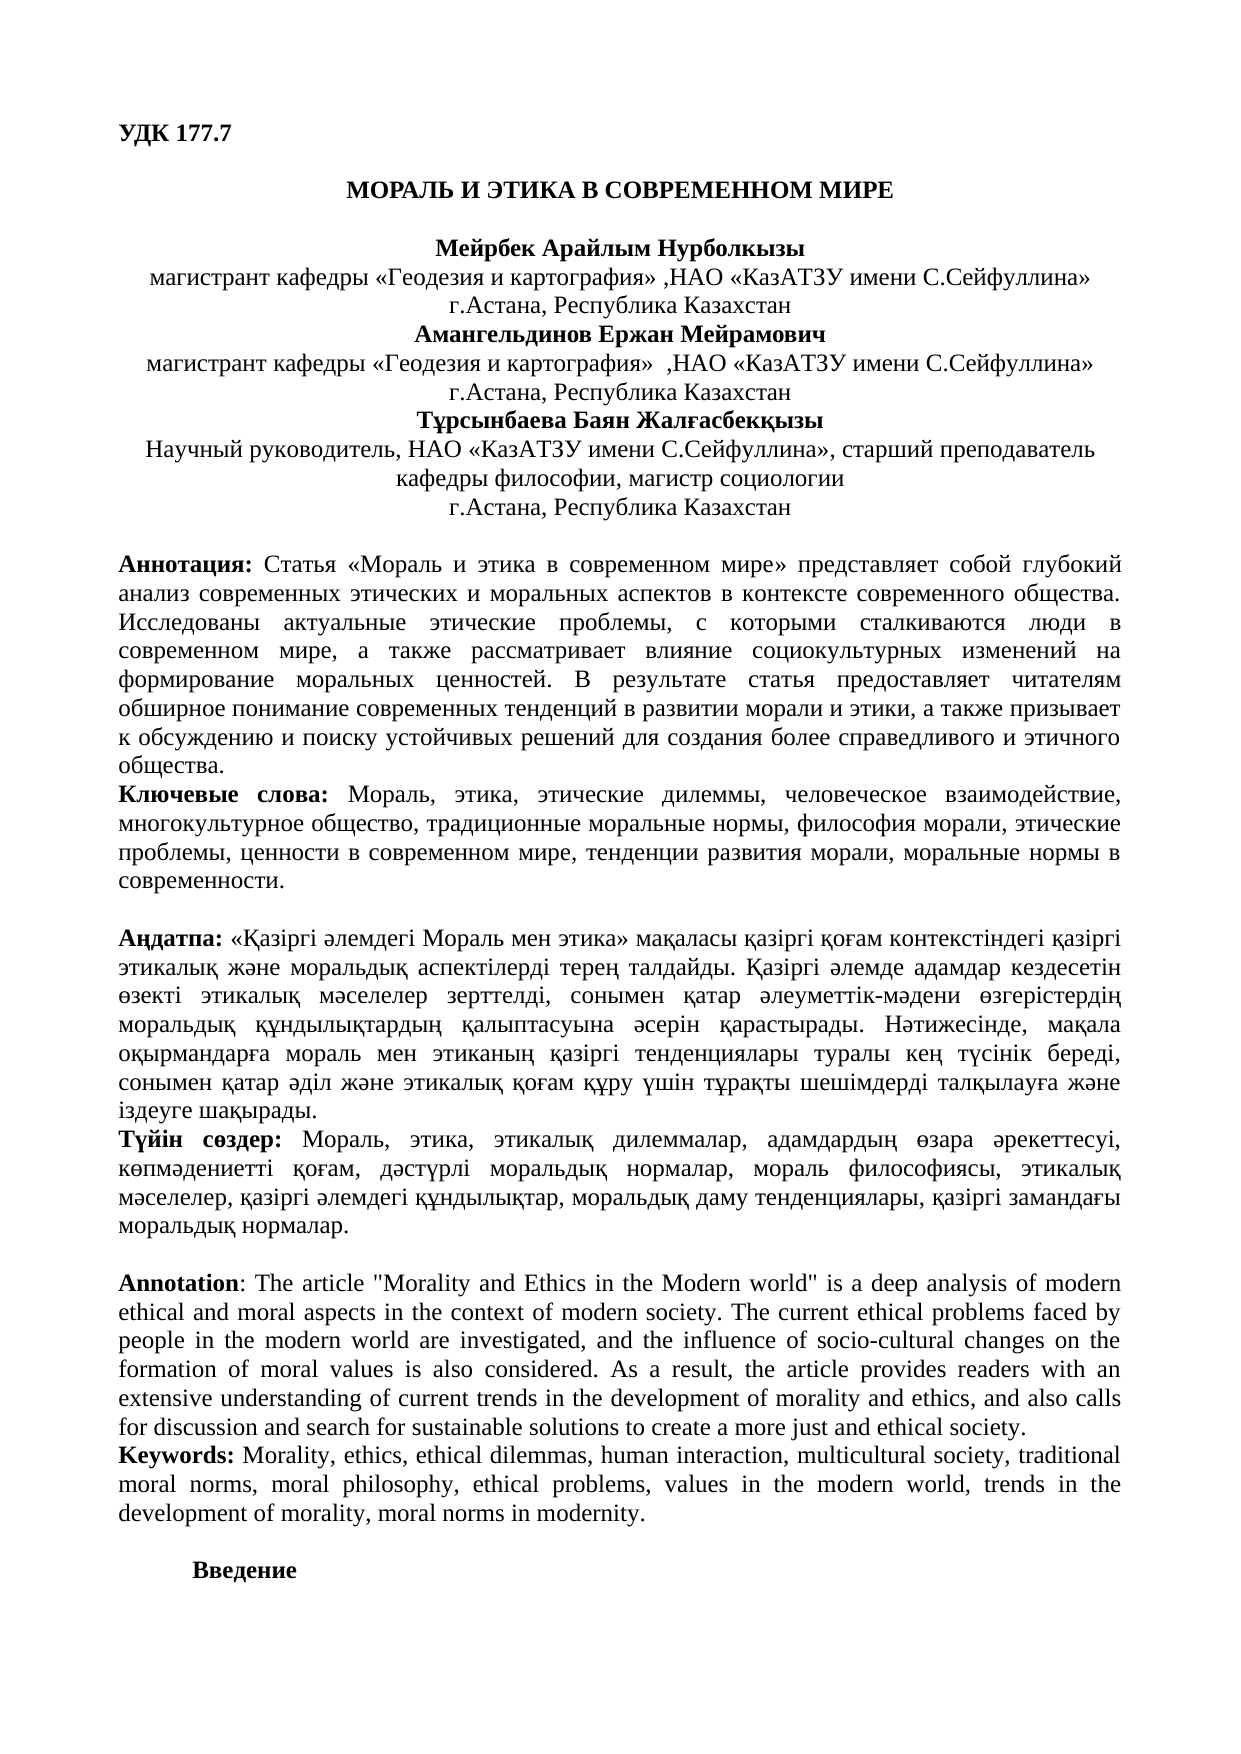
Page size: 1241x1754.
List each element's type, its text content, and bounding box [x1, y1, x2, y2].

text МОРАЛЬ И ЭТИКА В СОВРЕМЕННОМ МИРЕ [118, 176, 1122, 204]
text Түйін сөздер: Мораль, этика, этикалық дилеммалар, адамдардың өзара әрекеттесуі, көпмәдениетті қоғам, дәстүрлі моральдық нормалар, мораль философиясы, этикалық мәселелер, қазіргі әлемдегі құндылықтар, моральдық даму тенденциялары, қазіргі замандағы моральдық нормалар. [118, 1124, 1122, 1239]
text Аңдатпа: «Қазіргі әлемдегі Мораль мен этика» мақаласы қазіргі қоғам контекстіндегі қазіргі этикалық және моральдық аспектілерді терең талдайды. Қазіргі әлемде адамдар кездесетін өзекті этикалық мәселелер зерттелді, сонымен қатар әлеуметтік-мәдени өзгерістердің моральдық құндылықтардың қалыптасуына әсерін қарастырады. Нәтижесінде, мақала оқырмандарға мораль мен этиканың қазіргі тенденциялары туралы кең түсінік береді, сонымен қатар әділ және этикалық қоғам құру үшін тұрақты шешімдерді талқылауға және іздеуге шақырады. [118, 923, 1122, 1124]
text Амангельдинов Ержан Мейрамович [118, 319, 1122, 348]
text Тұрсынбаева Баян Жалғасбекқызы [118, 406, 1122, 434]
text Аннотация: Статья «Мораль и этика в современном мире» представляет собой глубокий анализ современных этических и моральных аспектов в контексте современного общества. Исследованы актуальные этические проблемы, с которыми сталкиваются люди в современном мире, а также рассматривает влияние социокультурных изменений на формирование моральных ценностей. В результате статья предоставляет читателям обширное понимание современных тенденций в развитии морали и этики, а также призывает к обсуждению и поиску устойчивых решений для создания более справедливого и этичного общества. [118, 549, 1122, 779]
text Ключевые слова: Мораль, этика, этические дилеммы, человеческое взаимодействие, многокультурное общество, традиционные моральные нормы, философия морали, этические проблемы, ценности в современном мире, тенденции развития морали, моральные нормы в современности. [118, 779, 1122, 894]
text кафедры философии, магистр социологии [118, 463, 1122, 492]
text Annotation: The article "Morality and Ethics in the Modern world" is a deep analysis of modern ethical and moral aspects in the context of modern society. The current ethical problems faced by people in the modern world are investigated, and the influence of socio-cultural changes on the formation of moral values is also considered. As a result, the article provides readers with an extensive understanding of current trends in the development of morality and ethics, and also calls for discussion and search for sustainable solutions to create a more just and ethical society. [118, 1268, 1122, 1441]
text УДК 177.7 [118, 118, 1122, 147]
text Keywords: Morality, ethics, ethical dilemmas, human interaction, multicultural society, traditional moral norms, moral philosophy, ethical problems, values in the modern world, trends in the development of morality, moral norms in modernity. [118, 1441, 1122, 1527]
text г.Астана, Республика Казахстан [118, 377, 1122, 406]
text г.Астана, Республика Казахстан [118, 291, 1122, 319]
text Научный руководитель, НАО «КазАТЗУ имени С.Сейфуллина», старший преподаватель [118, 434, 1122, 463]
text Мейрбек Арайлым Нурболкызы [118, 233, 1122, 262]
text г.Астана, Республика Казахстан [118, 492, 1122, 521]
text магистрант кафедры «Геодезия и картография» ,НАО «КазАТЗУ имени С.Сейфуллина» [118, 262, 1122, 291]
text Введение [118, 1556, 1122, 1584]
text магистрант кафедры «Геодезия и картография» ,НАО «КазАТЗУ имени С.Сейфуллина» [118, 348, 1122, 377]
